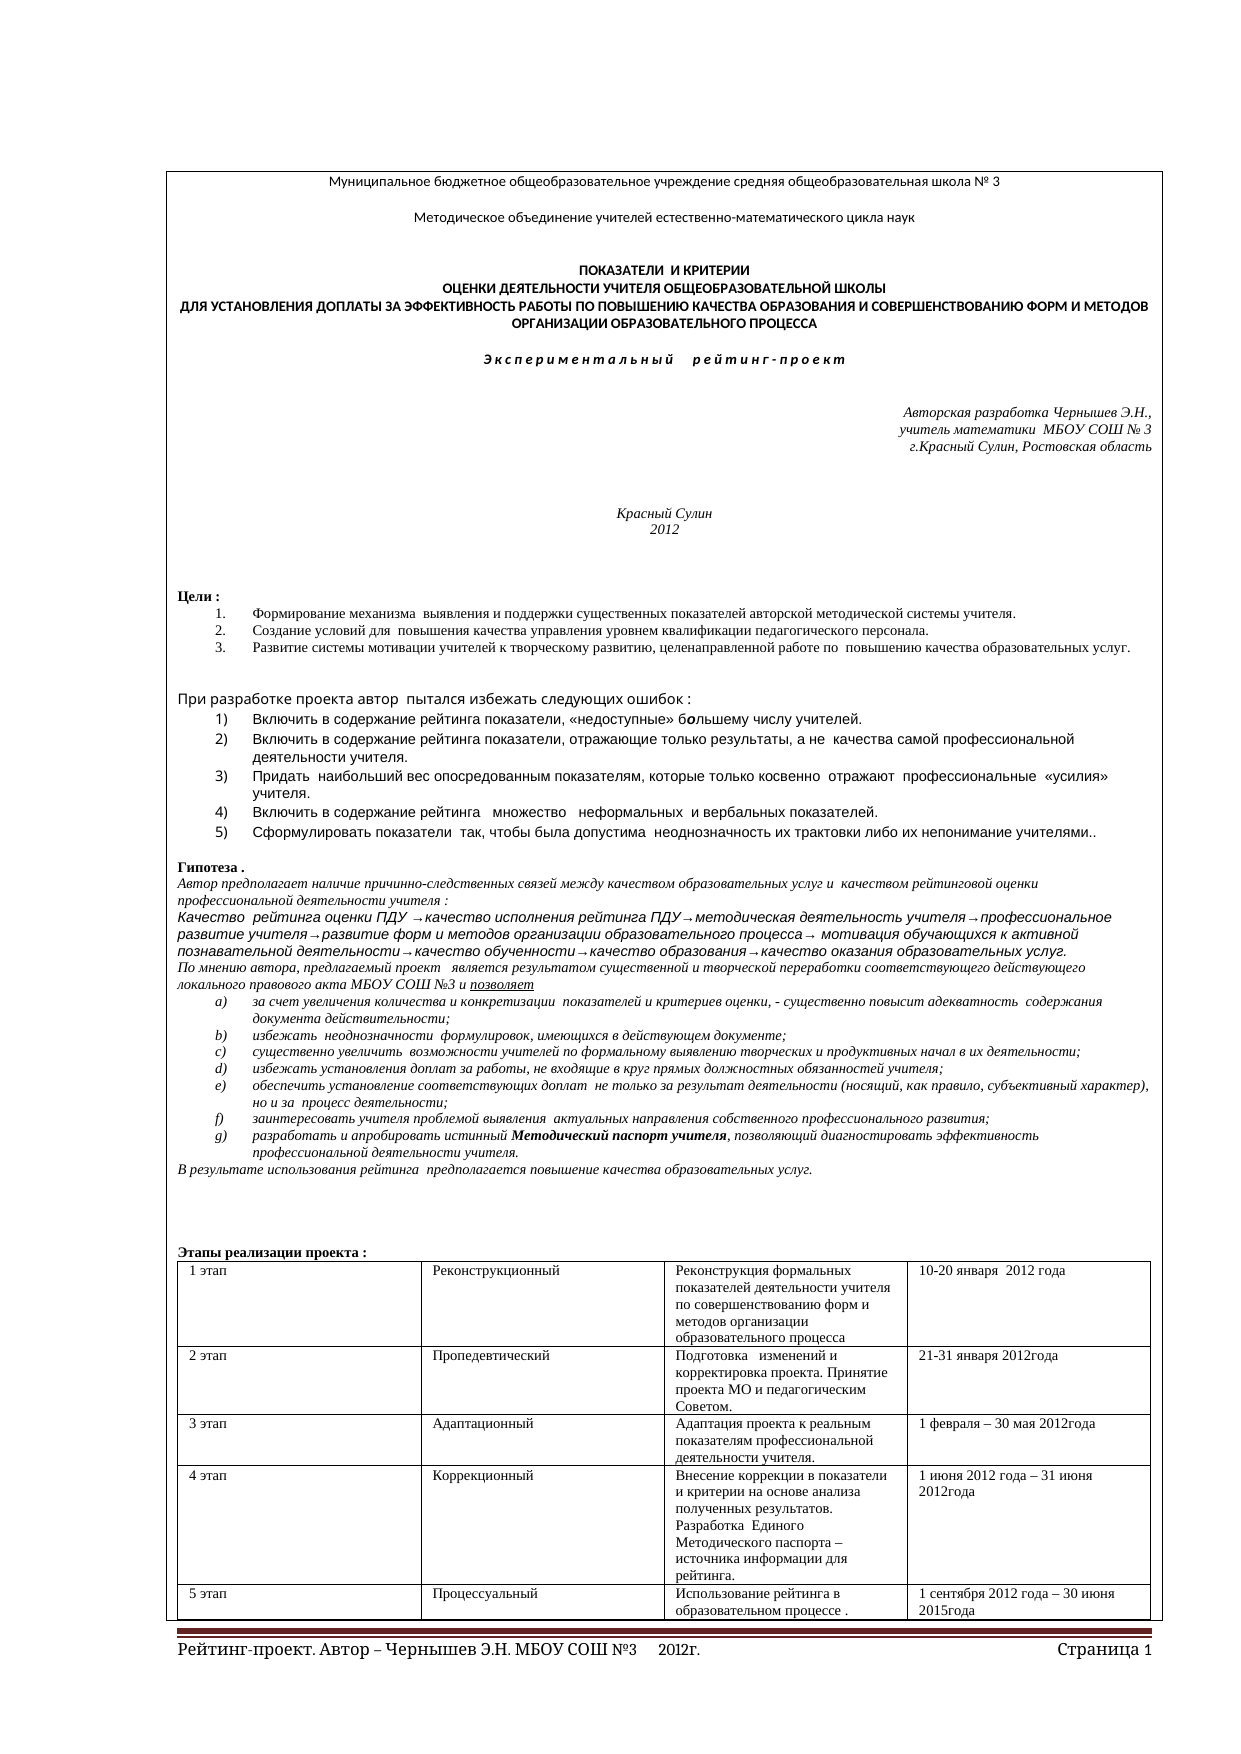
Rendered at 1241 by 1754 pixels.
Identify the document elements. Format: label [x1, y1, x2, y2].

table_header [167, 172, 1162, 1619]
